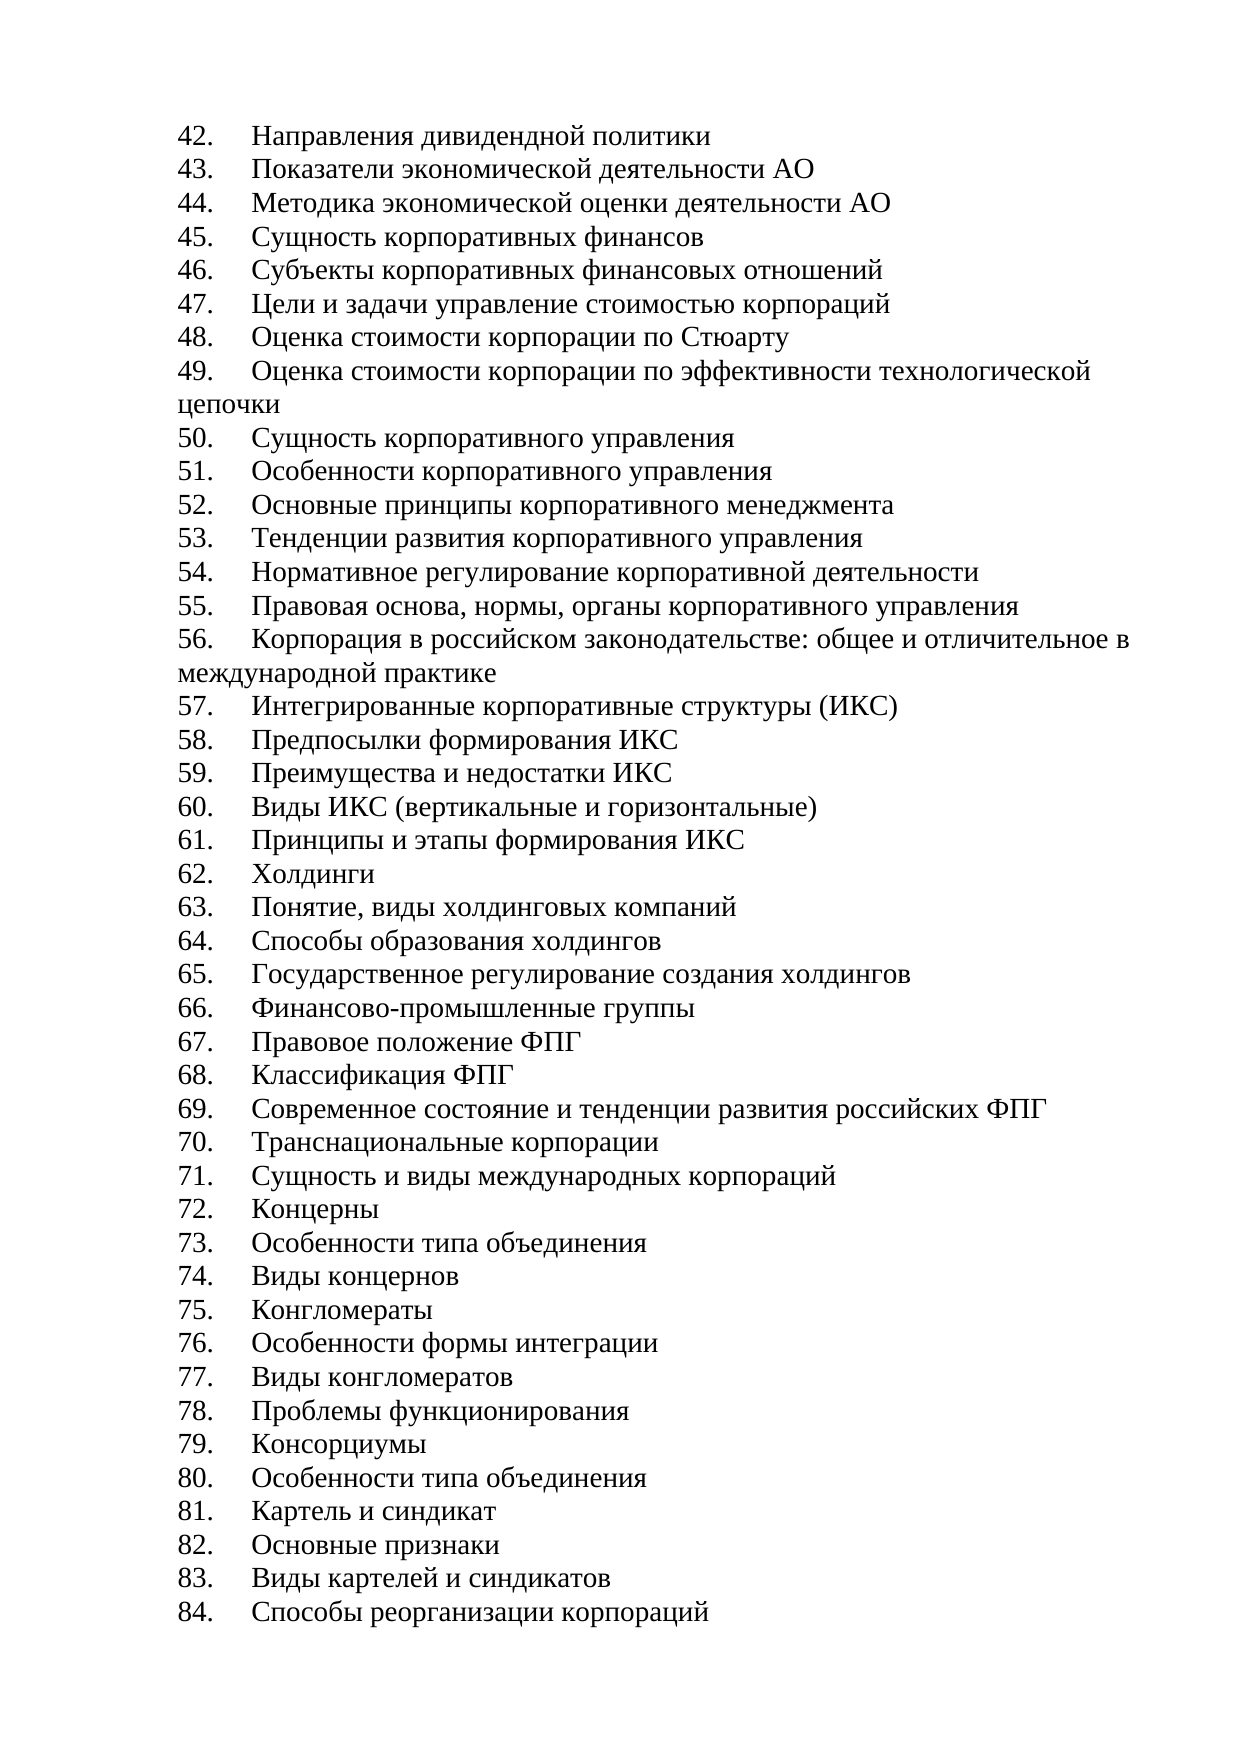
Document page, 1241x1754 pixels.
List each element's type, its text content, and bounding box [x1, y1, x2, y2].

text 51. Особенности корпоративного управления [177, 453, 1152, 487]
text 76. Особенности формы интеграции [177, 1326, 1152, 1359]
text 55. Правовая основа, нормы, органы корпоративного управления [177, 588, 1152, 621]
text 44. Методика экономической оценки деятельности АО [177, 185, 1152, 219]
text 48. Оценка стоимости корпорации по Стюарту [177, 319, 1152, 353]
text 65. Государственное регулирование создания холдингов [177, 957, 1152, 990]
text 60. Виды ИКС (вертикальные и горизонтальные) [177, 789, 1152, 822]
text 67. Правовое положение ФПГ [177, 1024, 1152, 1057]
text 47. Цели и задачи управление стоимостью корпораций [177, 286, 1152, 319]
text 50. Сущность корпоративного управления [177, 420, 1152, 453]
text 75. Конгломераты [177, 1292, 1152, 1326]
text 82. Основные признаки [177, 1527, 1152, 1560]
text 45. Сущность корпоративных финансов [177, 219, 1152, 252]
text 46. Субъекты корпоративных финансовых отношений [177, 252, 1152, 286]
text 54. Нормативное регулирование корпоративной деятельности [177, 554, 1152, 588]
text 77. Виды конгломератов [177, 1359, 1152, 1393]
text 70. Транснациональные корпорации [177, 1124, 1152, 1158]
text 53. Тенденции развития корпоративного управления [177, 521, 1152, 554]
text 73. Особенности типа объединения [177, 1225, 1152, 1258]
text 57. Интегрированные корпоративные структуры (ИКС) [177, 688, 1152, 722]
text 49. Оценка стоимости корпорации по эффективности технологической цепочки [177, 353, 1152, 420]
text 84. Способы реорганизации корпораций [177, 1594, 1152, 1627]
text 68. Классификация ФПГ [177, 1057, 1152, 1091]
text 58. Предпосылки формирования ИКС [177, 722, 1152, 755]
text 64. Способы образования холдингов [177, 923, 1152, 957]
text 72. Концерны [177, 1191, 1152, 1225]
text 59. Преимущества и недостатки ИКС [177, 755, 1152, 789]
text 80. Особенности типа объединения [177, 1460, 1152, 1493]
text 79. Консорциумы [177, 1426, 1152, 1460]
text 69. Современное состояние и тенденции развития российских ФПГ [177, 1091, 1152, 1124]
text 43. Показатели экономической деятельности АО [177, 152, 1152, 185]
text 63. Понятие, виды холдинговых компаний [177, 889, 1152, 923]
text 61. Принципы и этапы формирования ИКС [177, 822, 1152, 856]
text 42. Направления дивидендной политики [177, 118, 1152, 152]
text 56. Корпорация в российском законодательстве: общее и отличительное в международной практике [177, 621, 1152, 688]
text 66. Финансово-промышленные группы [177, 990, 1152, 1024]
text 74. Виды концернов [177, 1258, 1152, 1292]
text 62. Холдинги [177, 856, 1152, 889]
text 83. Виды картелей и синдикатов [177, 1560, 1152, 1594]
text 52. Основные принципы корпоративного менеджмента [177, 487, 1152, 521]
text 81. Картель и синдикат [177, 1493, 1152, 1527]
text 71. Сущность и виды международных корпораций [177, 1158, 1152, 1191]
text 78. Проблемы функционирования [177, 1393, 1152, 1426]
